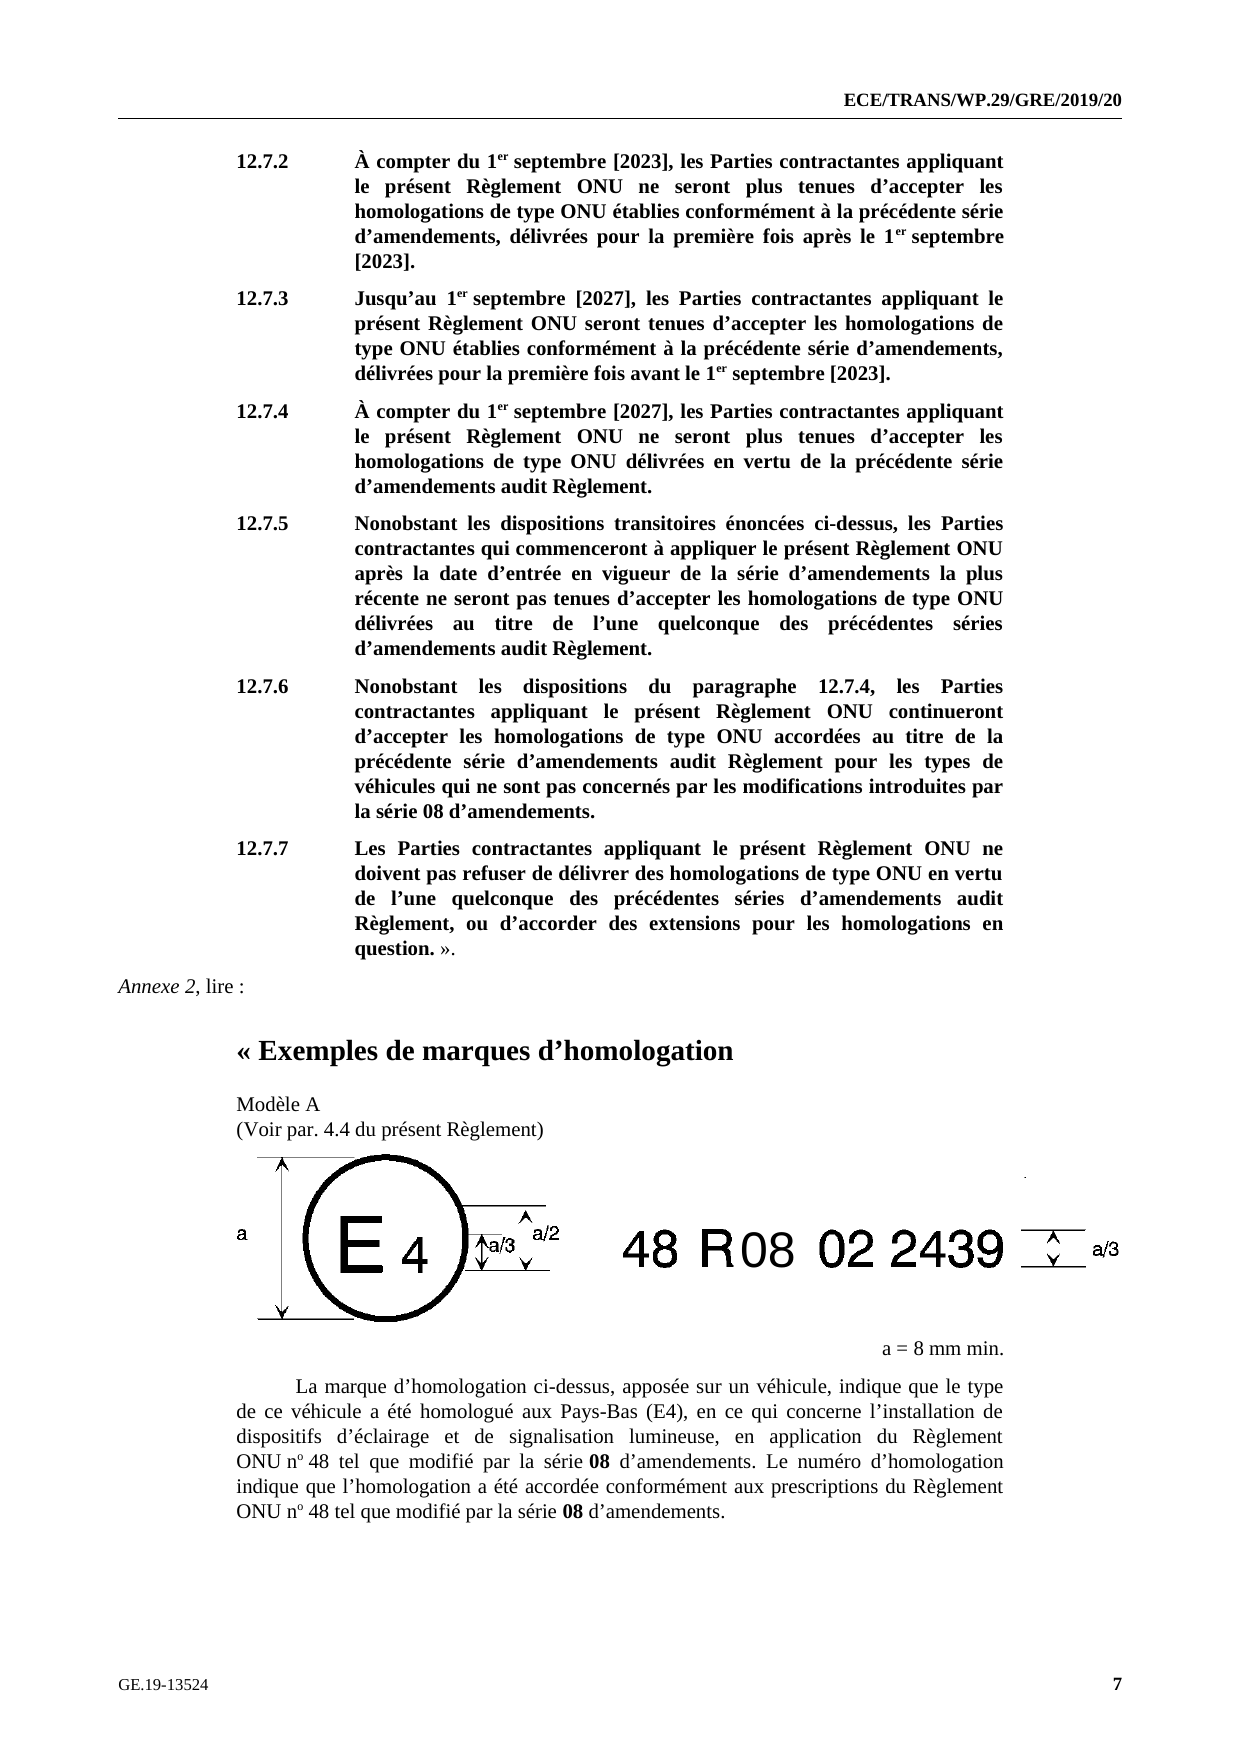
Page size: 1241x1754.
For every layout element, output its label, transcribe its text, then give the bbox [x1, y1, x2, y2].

text Modèle A (Voir par. 4.4 du présent Règlement) [236, 1091, 1004, 1141]
text La marque d’homologation ci-dessus, apposée sur un véhicule, indique que le type de ce véhicule a été homologué aux Pays-Bas (E4), en ce qui concerne l’installation de dispositifs d’éclairage et de signalisation lumineuse, en application du Règlement ONU no 48 tel que modifié par la série 08 d’amendements. Le numéro d’homologation indique que l’homologation a été accordée conformément aux prescriptions du Règlement ONU no 48 tel que modifié par la série 08 d’amendements. [236, 1373, 1004, 1523]
text 12.7.6 Nonobstant les dispositions du paragraphe 12.7.4, les Parties contractantes appliquant le présent Règlement ONU continueront d’accepter les homologations de type ONU accordées au titre de la précédente série d’amendements audit Règlement pour les types de véhicules qui ne sont pas concernés par les modifications introduites par la série 08 d’amendements. [236, 673, 1004, 823]
text 12.7.3 Jusqu’au 1er septembre [2027], les Parties contractantes appliquant le présent Règlement ONU seront tenues d’accepter les homologations de type ONU établies conformément à la précédente série d’amendements, délivrées pour la première fois avant le 1er septembre [2023]. [236, 285, 1004, 385]
text 12.7.2 À compter du 1er septembre [2023], les Parties contractantes appliquant le présent Règlement ONU ne seront plus tenues d’accepter les homologations de type ONU établies conformément à la précédente série d’amendements, délivrées pour la première fois après le 1er septembre [2023]. [236, 148, 1004, 273]
text « Exemples de marques d’homologation [118, 1035, 1004, 1066]
text a = 8 mm min. [236, 1335, 1004, 1360]
text 12.7.4 À compter du 1er septembre [2027], les Parties contractantes appliquant le présent Règlement ONU ne seront plus tenues d’accepter les homologations de type ONU délivrées en vertu de la précédente série d’amendements audit Règlement. [236, 398, 1004, 498]
text 12.7.7 Les Parties contractantes appliquant le présent Règlement ONU ne doivent pas refuser de délivrer des homologations de type ONU en vertu de l’une quelconque des précédentes séries d’amendements audit Règlement, ou d’accorder des extensions pour les homologations en question. ». [236, 835, 1004, 960]
text Annexe 2, lire : [118, 973, 1004, 998]
text 12.7.5 Nonobstant les dispositions transitoires énoncées ci-dessus, les Parties contractantes qui commenceront à appliquer le présent Règlement ONU après la date d’entrée en vigueur de la série d’amendements la plus récente ne seront pas tenues d’accepter les homologations de type ONU délivrées au titre de l’une quelconque des précédentes séries d’amendements audit Règlement. [236, 510, 1004, 660]
picture [236, 1153, 1123, 1323]
